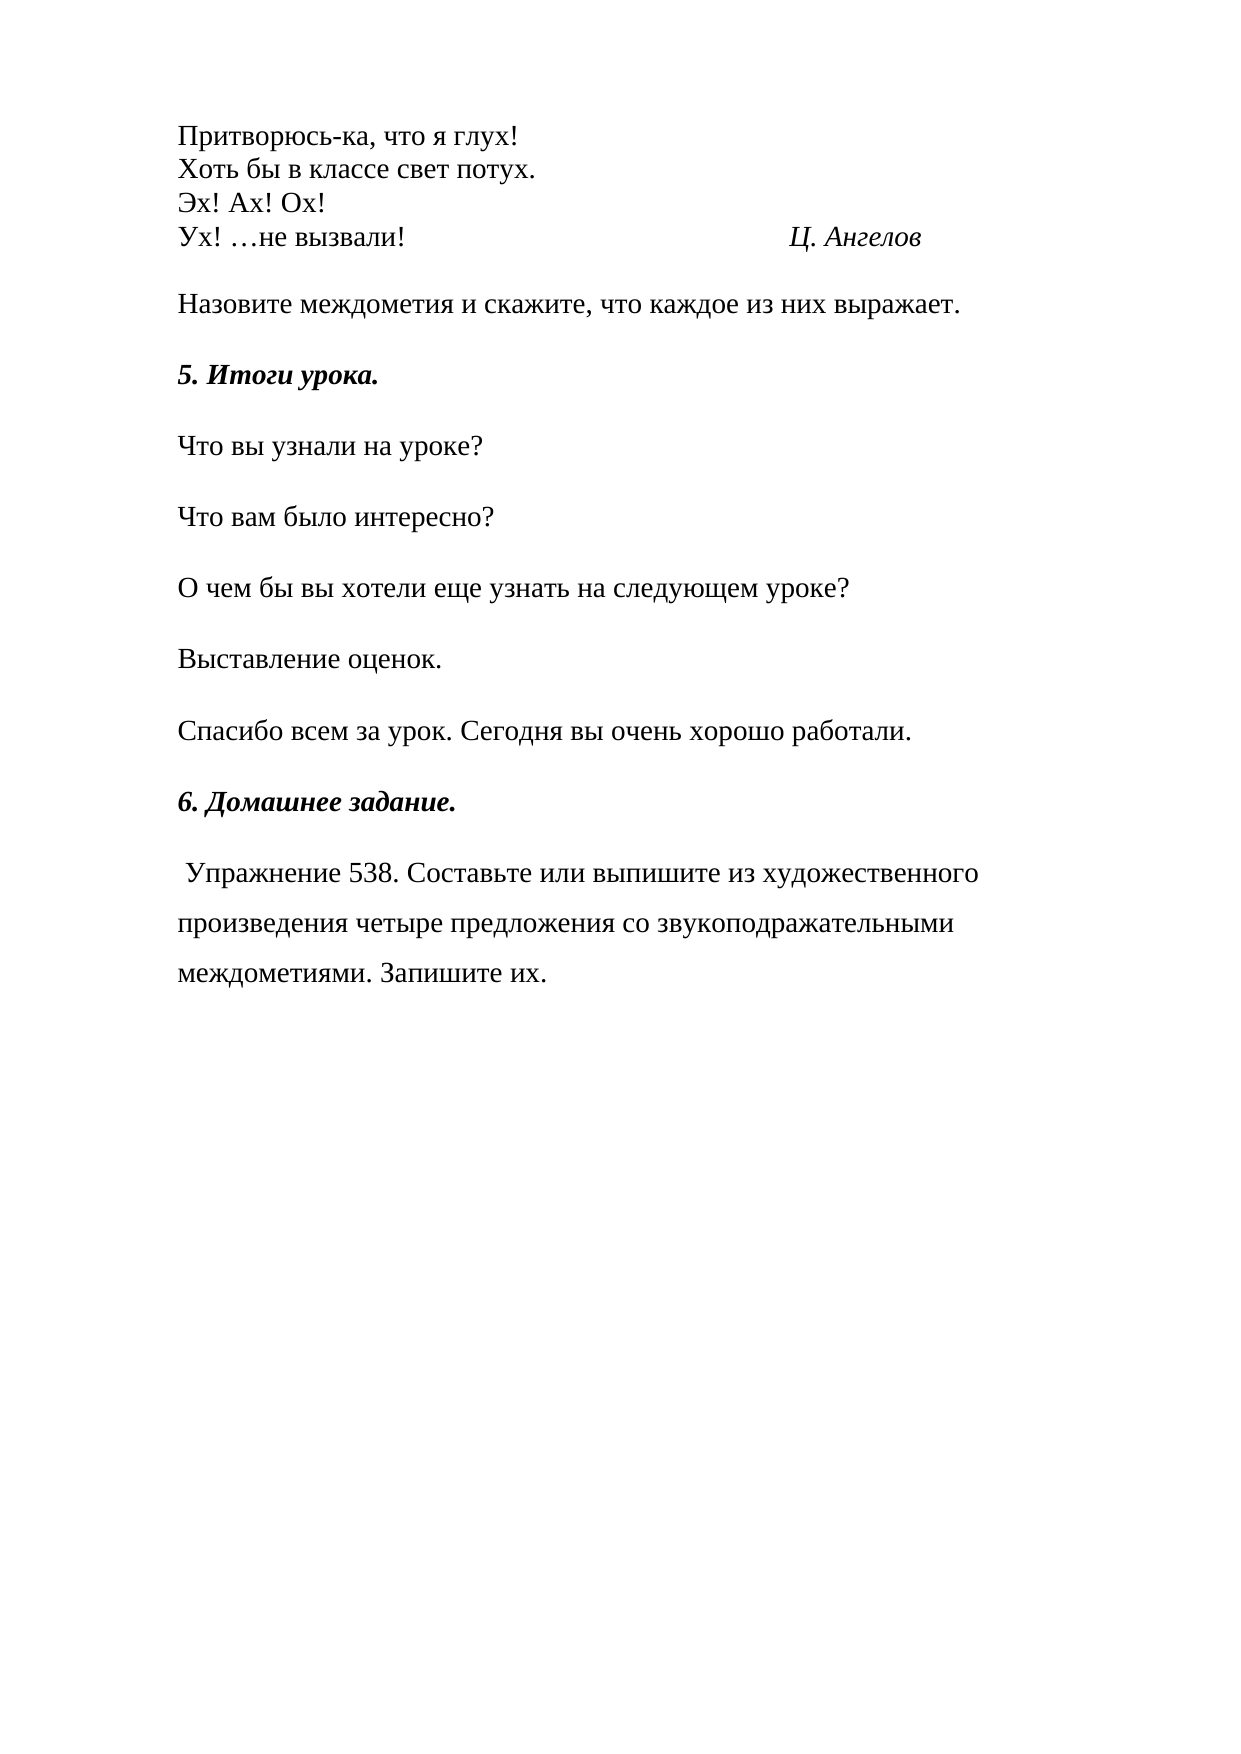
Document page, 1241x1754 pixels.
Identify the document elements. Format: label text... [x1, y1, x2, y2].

text Что вам было интересно? [177, 499, 1152, 533]
text 5. Итоги урока. [177, 357, 1152, 391]
text Упражнение 538. Составьте или выпишите из художественного произведения четыре предложения со звукоподражательными междометиями. Запишите их. [177, 855, 1152, 989]
text Ух! …не вызвали! Ц. Ангелов [177, 219, 1152, 252]
text Хоть бы в классе свет потух. [177, 152, 1152, 185]
text Спасибо всем за урок. Сегодня вы очень хорошо работали. [177, 713, 1152, 746]
text Выставление оценок. [177, 642, 1152, 675]
text Эх! Ах! Ох! [177, 185, 1152, 219]
text Притворюсь-ка, что я глух! [177, 118, 1152, 152]
text 6. Домашнее задание. [177, 784, 1152, 817]
text Назовите междометия и скажите, что каждое из них выражает. [177, 286, 1152, 319]
text Что вы узнали на уроке? [177, 428, 1152, 462]
text О чем бы вы хотели еще узнать на следующем уроке? [177, 570, 1152, 604]
